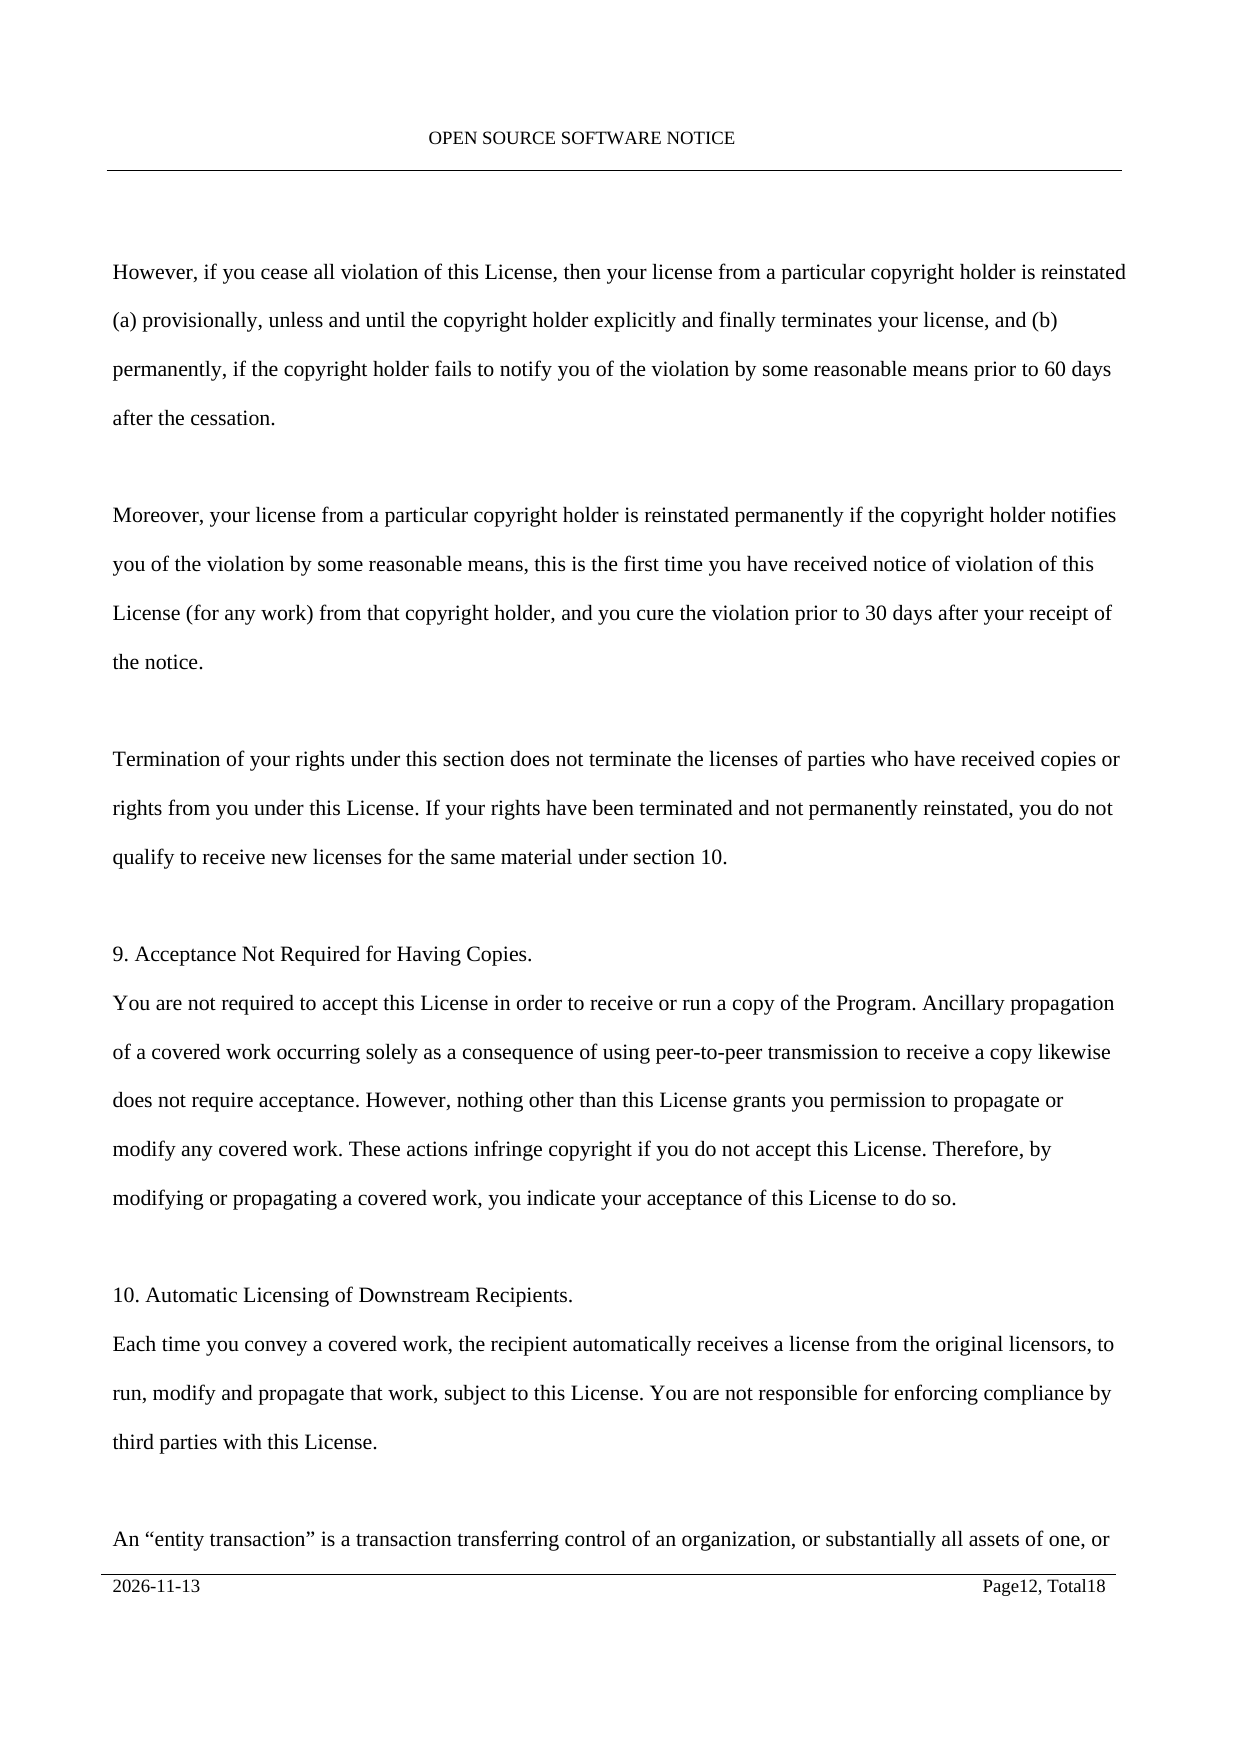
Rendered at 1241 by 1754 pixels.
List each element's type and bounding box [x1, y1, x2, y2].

text [112, 206, 1128, 1555]
